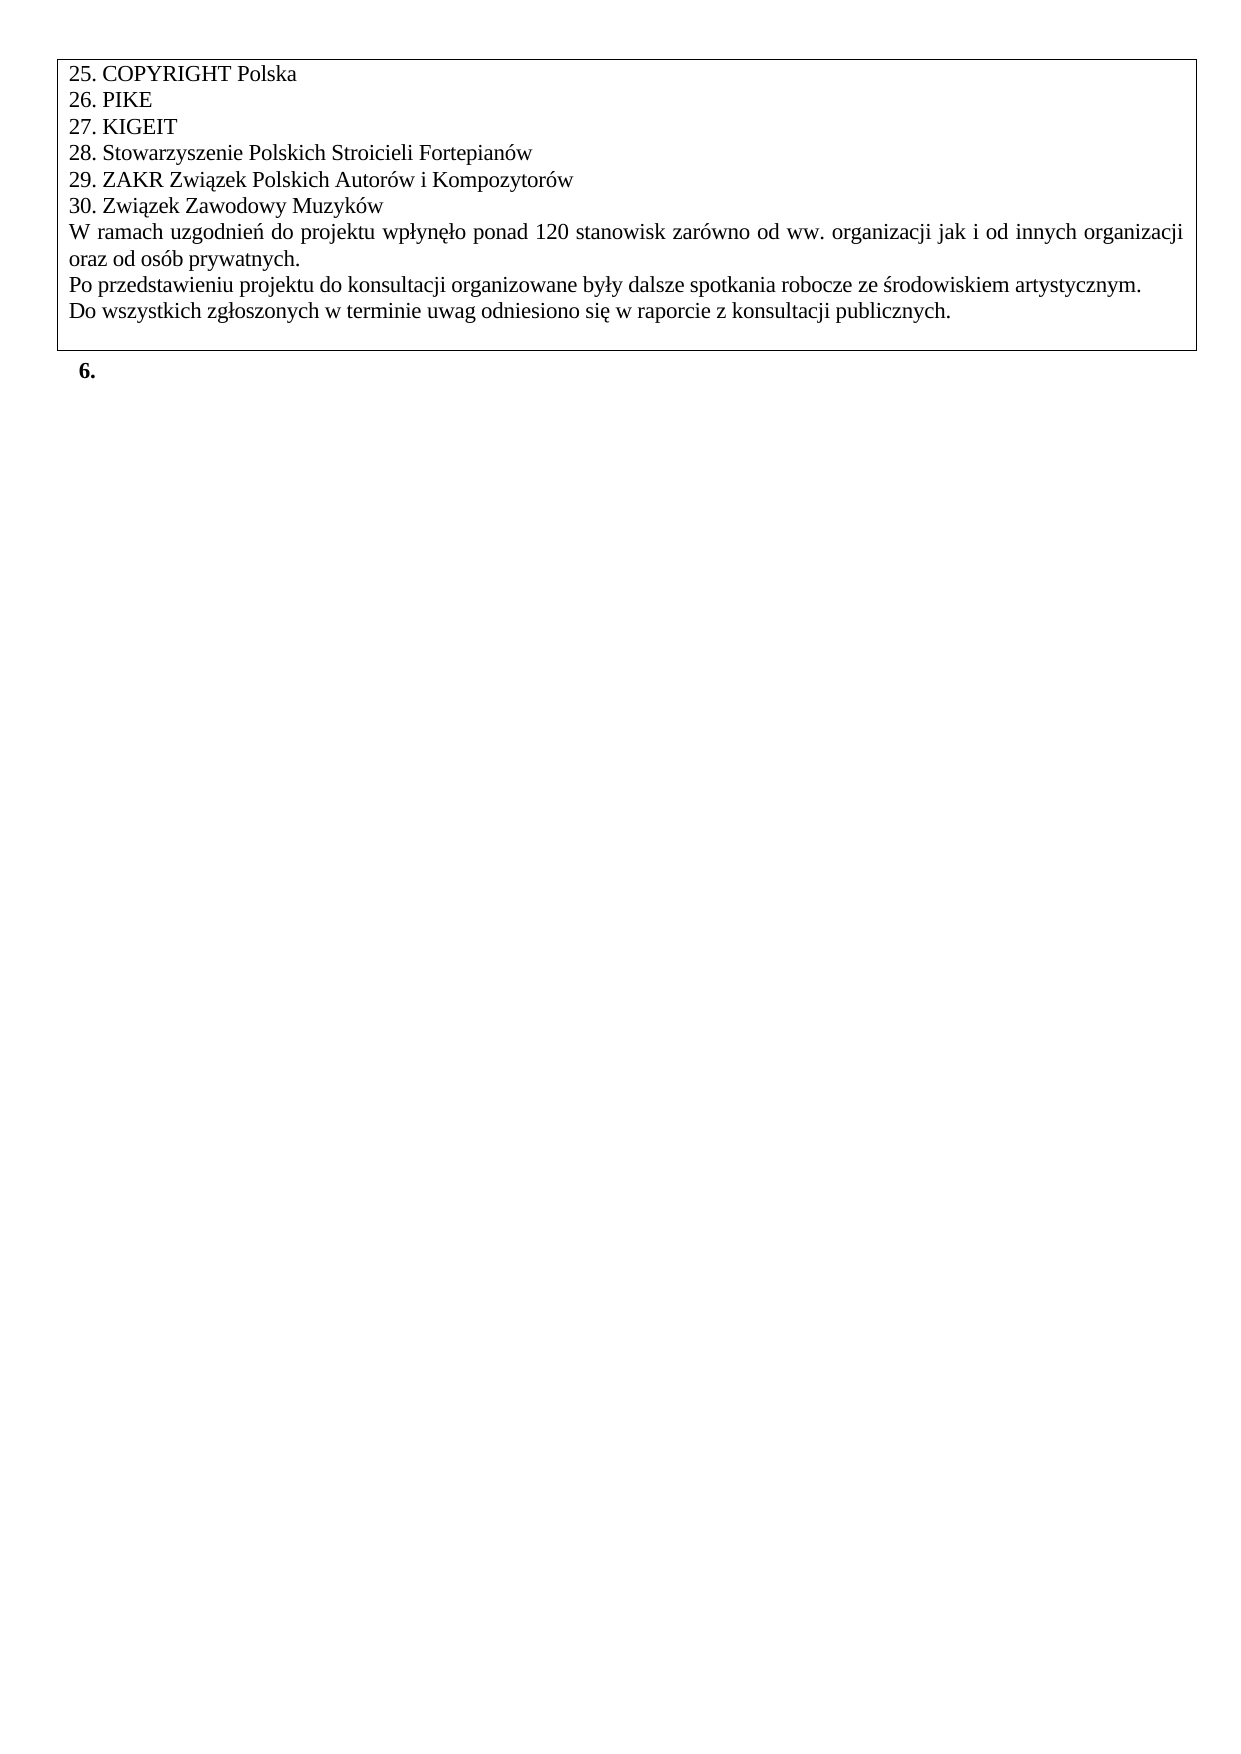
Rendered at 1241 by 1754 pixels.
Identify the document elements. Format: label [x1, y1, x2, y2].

table_header [58, 60, 1196, 350]
